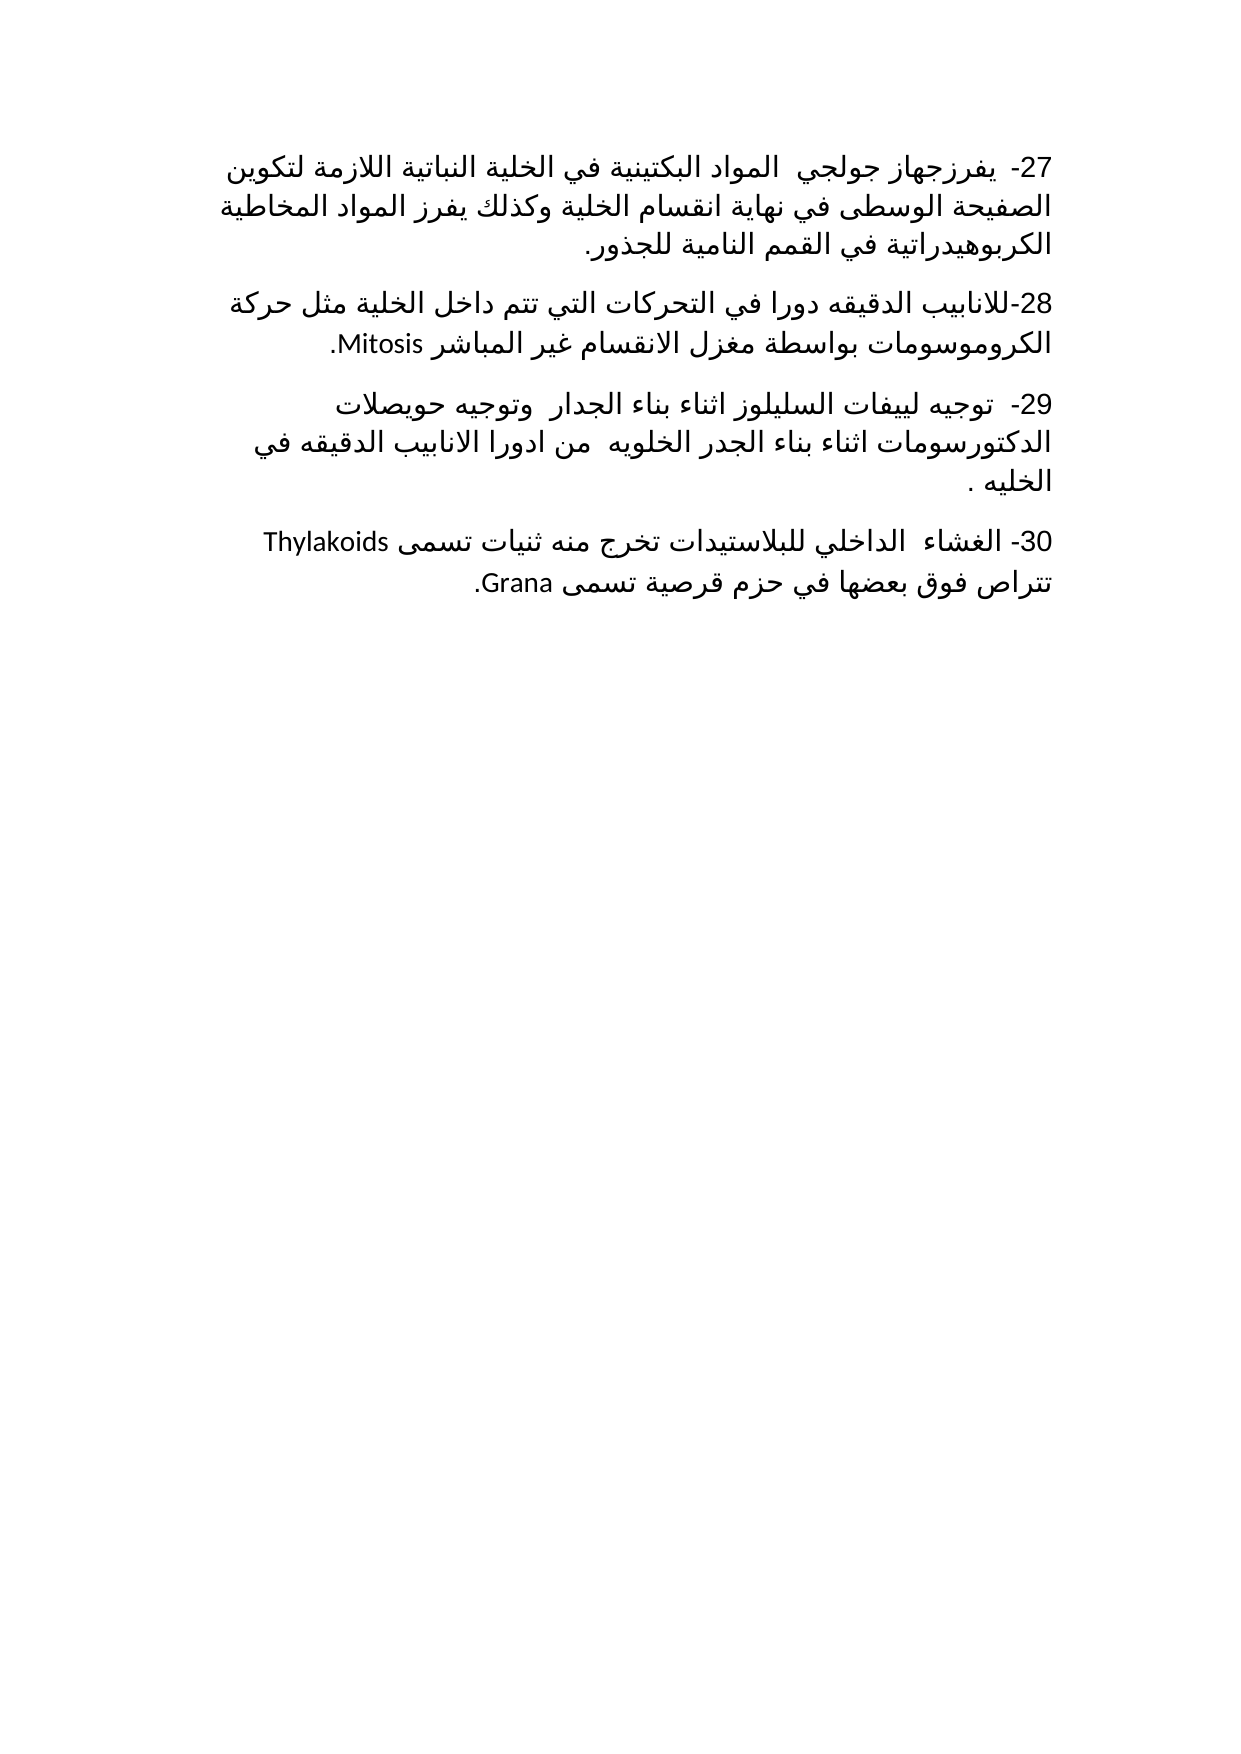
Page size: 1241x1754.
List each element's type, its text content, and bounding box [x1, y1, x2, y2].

text 29- توجيه لييفات السليلوز اثناء بناء الجدار وتوجيه حويصلات الدكتورسومات اثناء بناء الجدر الخلويه من ادورا الانابيب الدقيقه في الخليه . [187, 387, 1053, 497]
text 27- يفرزجهاز جولجي المواد البكتينية في الخلية النباتية اللازمة لتكوين الصفيحة الوسطى في نهاية انقسام الخلية وكذلك يفرز المواد المخاطية الكربوهيدراتية في القمم النامية للجذور. [187, 150, 1053, 261]
text 28-للانابيب الدقيقه دورا في التحركات التي تتم داخل الخلية مثل حركة الكروموسومات بواسطة مغزل الانقسام غير المباشر Mitosis. [187, 286, 1053, 361]
text 30- الغشاء الداخلي للبلاستيدات تخرج منه ثنيات تسمى Thylakoids تتراص فوق بعضها في حزم قرصية تسمى Grana. [187, 523, 1053, 599]
